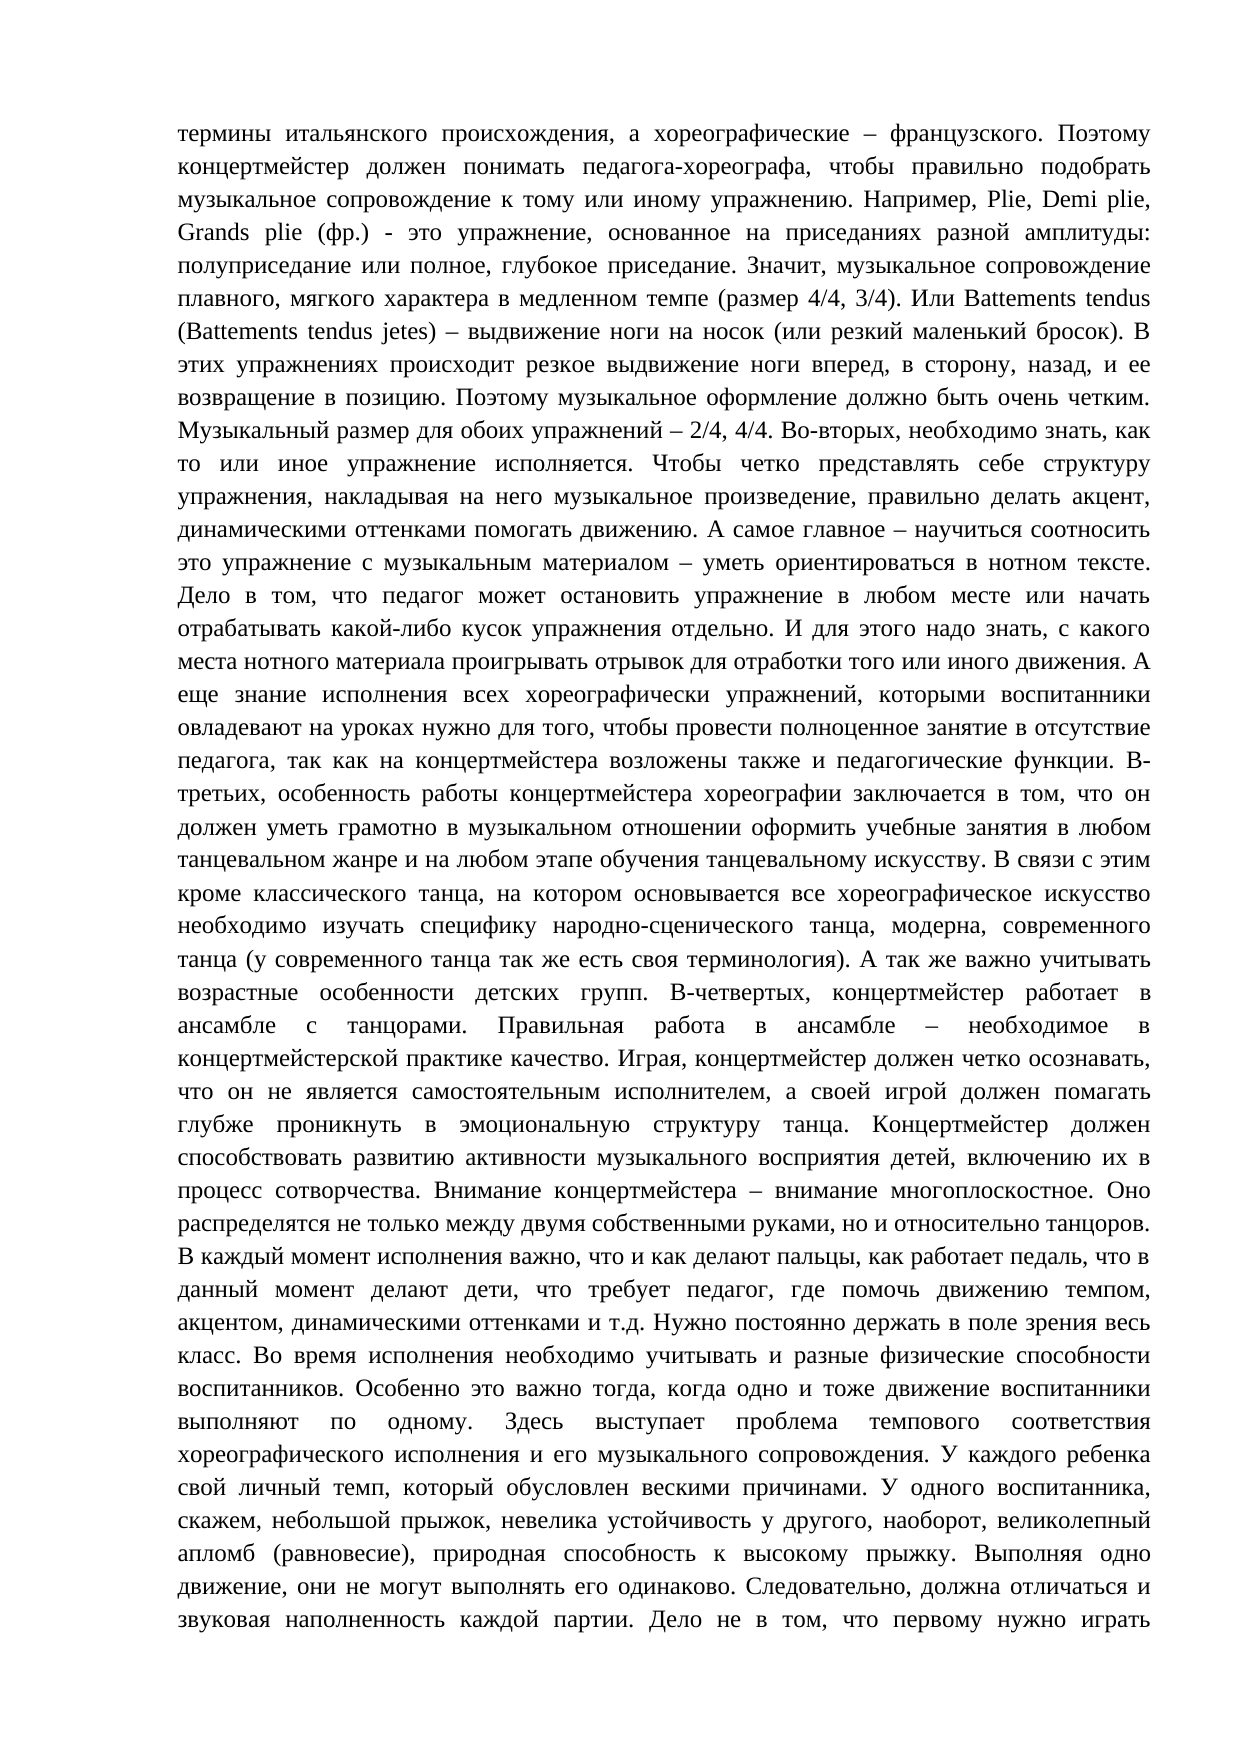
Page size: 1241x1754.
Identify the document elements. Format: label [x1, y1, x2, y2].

text [177, 118, 1152, 1633]
